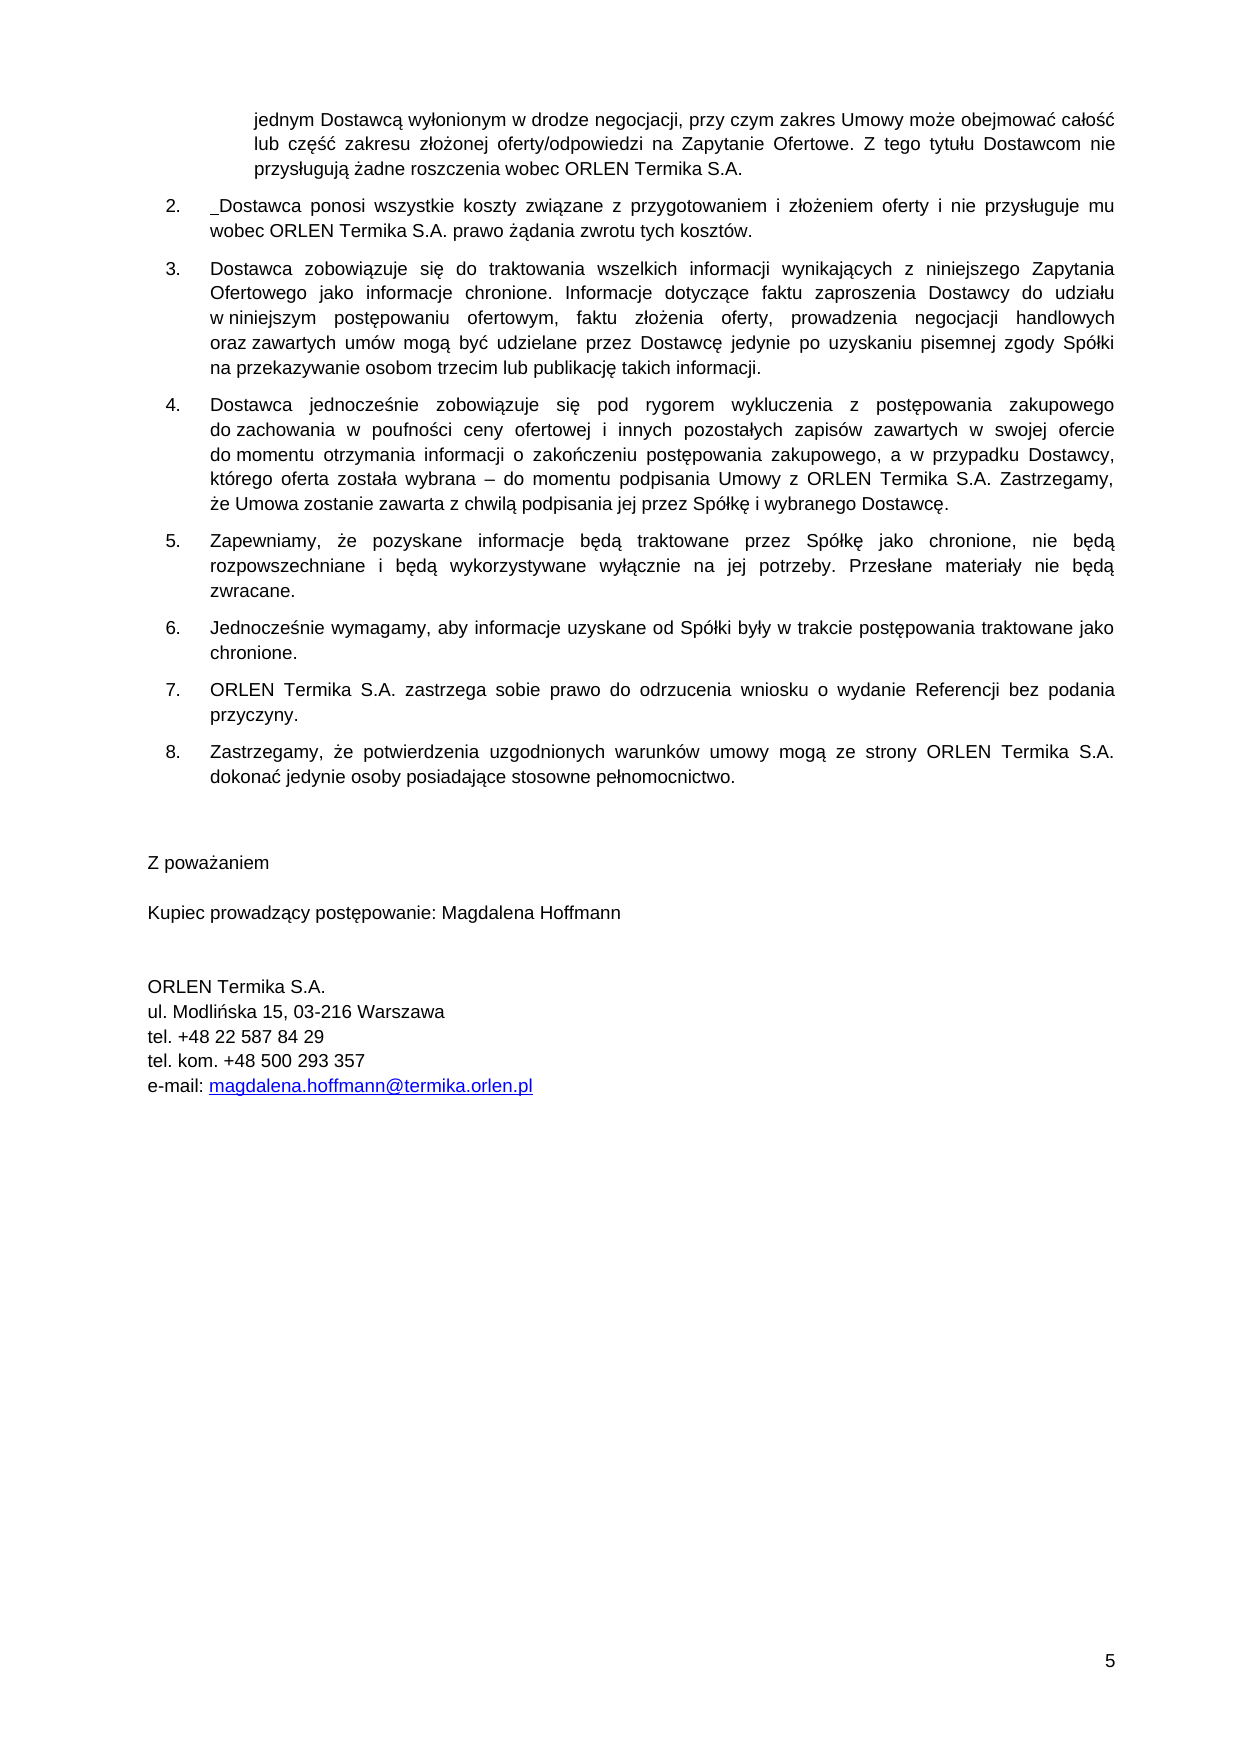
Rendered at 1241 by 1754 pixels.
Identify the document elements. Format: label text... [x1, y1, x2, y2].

list Zapewniamy, że pozyskane informacje będą traktowane przez Spółkę jako chronione, nie będą rozpowszechniane i będą wykorzystywane wyłącznie na jej potrzeby. Przesłane materiały nie będą zwracane. [165, 530, 1115, 601]
text ul. Modlińska 15, 03-216 Warszawa [147, 1001, 1115, 1022]
list ORLEN Termika S.A. zastrzega sobie prawo do odrzucenia wniosku o wydanie Referencji bez podania przyczyny. [165, 679, 1115, 726]
list Jednocześnie wymagamy, aby informacje uzyskane od Spółki były w trakcie postępowania traktowane jako chronione. [165, 617, 1115, 663]
text ORLEN Termika S.A. [147, 976, 1115, 997]
text Z poważaniem [147, 852, 1115, 873]
list Dostawca zobowiązuje się do traktowania wszelkich informacji wynikających z niniejszego Zapytania Ofertowego jako informacje chronione. Informacje dotyczące faktu zaproszenia Dostawcy do udziału w niniejszym postępowaniu ofertowym, faktu złożenia oferty, prowadzenia negocjacji handlowych oraz zawartych umów mogą być udzielane przez Dostawcę jedynie po uzyskaniu pisemnej zgody Spółki na przekazywanie osobom trzecim lub publikację takich informacji. [165, 257, 1115, 378]
text tel. +48 22 587 84 29 tel. kom. +48 500 293 357 e-mail: magdalena.hoffmann@termika.orlen.pl [147, 1025, 1115, 1097]
text Kupiec prowadzący postępowanie: Magdalena Hoffmann [147, 901, 1115, 923]
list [216, 108, 1115, 179]
list Dostawca ponosi wszystkie koszty związane z przygotowaniem i złożeniem oferty i nie przysługuje mu wobec ORLEN Termika S.A. prawo żądania zwrotu tych kosztów. [165, 195, 1115, 242]
list Zastrzegamy, że potwierdzenia uzgodnionych warunków umowy mogą ze strony ORLEN Termika S.A. dokonać jedynie osoby posiadające stosowne pełnomocnictwo. [165, 741, 1115, 788]
list Dostawca jednocześnie zobowiązuje się pod rygorem wykluczenia z postępowania zakupowego do zachowania w poufności ceny ofertowej i innych pozostałych zapisów zawartych w swojej ofercie do momentu otrzymania informacji o zakończeniu postępowania zakupowego, a w przypadku Dostawcy, którego oferta została wybrana – do momentu podpisania Umowy z ORLEN Termika S.A. Zastrzegamy, że Umowa zostanie zawarta z chwilą podpisania jej przez Spółkę i wybranego Dostawcę. [165, 394, 1115, 514]
